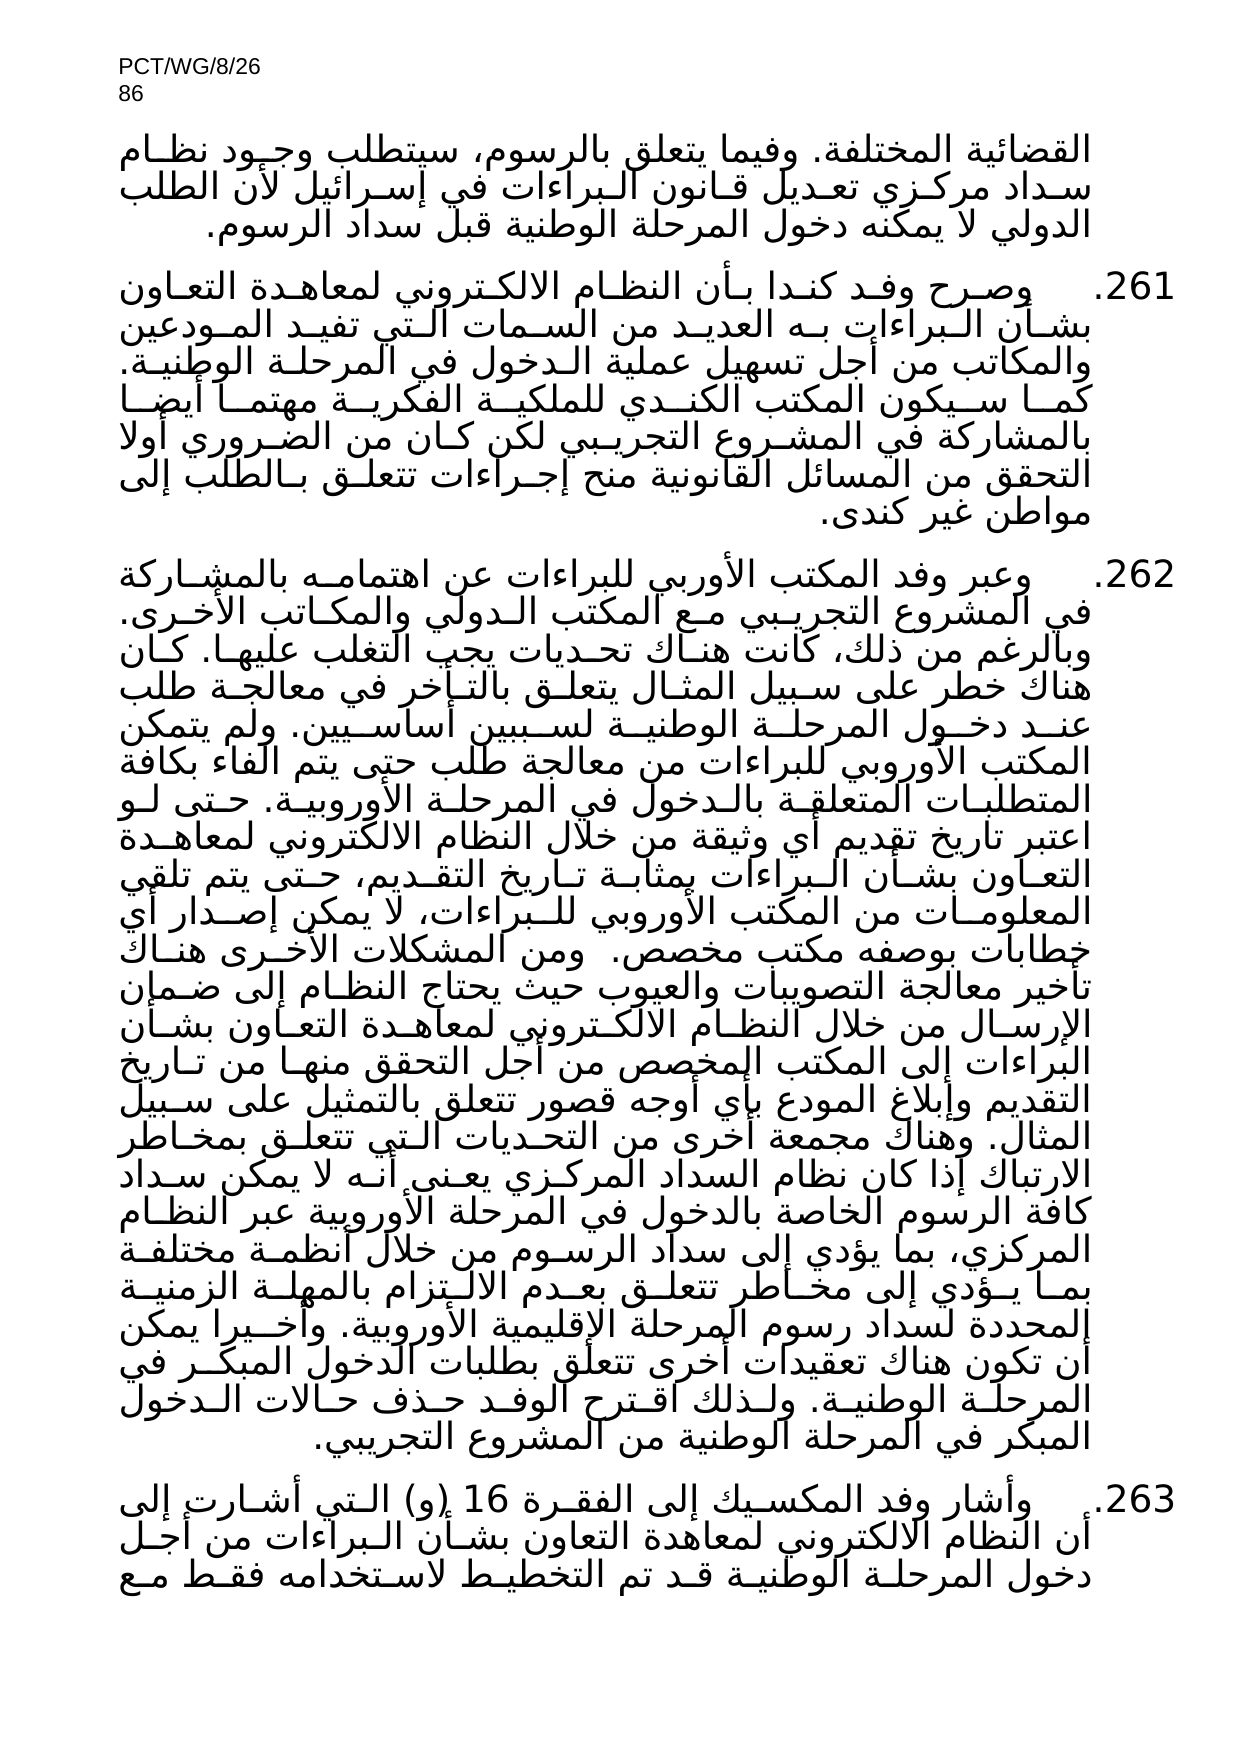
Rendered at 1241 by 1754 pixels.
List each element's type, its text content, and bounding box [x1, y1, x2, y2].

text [118, 132, 1092, 245]
text وعبر وفد المكتب الأوربي للبراءات عن اهتمامه بالمشاركة في المشروع التجريبي مع المكتب الدولي والمكاتب الأخرى. وبالرغم من ذلك، كانت هناك تحديات يجب التغلب عليها. كان هناك خطر على سبيل المثال يتعلق بالتأخر في معالجة طلب عند دخول المرحلة الوطنية لسببين أساسيين. ولم يتمكن المكتب الأوروبي للبراءات من معالجة طلب حتى يتم الفاء بكافة المتطلبات المتعلقة بالدخول في المرحلة الأوروبية. حتى لو اعتبر تاريخ تقديم أي وثيقة من خلال النظام الالكتروني لمعاهدة التعاون بشأن البراءات بمثابة تاريخ التقديم، حتى يتم تلقي المعلومات من المكتب الأوروبي للبراءات، لا يمكن إصدار أي خطابات بوصفه مكتب مخصص. ومن المشكلات الأخرى هناك تأخير معالجة التصويبات والعيوب حيث يحتاج النظام إلى ضمان الإرسال من خلال النظام الالكتروني لمعاهدة التعاون بشأن البراءات إلى المكتب المخصص من أجل التحقق منها من تاريخ التقديم وإبلاغ المودع بأي أوجه قصور تتعلق بالتمثيل على سبيل المثال. وهناك مجمعة أخرى من التحديات التي تتعلق بمخاطر الارتباك إذا كان نظام السداد المركزي يعنى أنه لا يمكن سداد كافة الرسوم الخاصة بالدخول في المرحلة الأوروبية عبر النظام المركزي، بما يؤدي إلى سداد الرسوم من خلال أنظمة مختلفة بما يؤدي إلى مخاطر تتعلق بعدم الالتزام بالمهلة الزمنية المحددة لسداد رسوم المرحلة الإقليمية الأوروبية. وأخيرا يمكن أن تكون هناك تعقيدات أخرى تتعلق بطلبات الدخول المبكر في المرحلة الوطنية. ولذلك اقترح الوفد حذف حالات الدخول المبكر في المرحلة الوطنية من المشروع التجريبي. [118, 557, 1092, 1457]
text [118, 1482, 1092, 1595]
text وصرح وفد كندا بأن النظام الالكتروني لمعاهدة التعاون بشأن البراءات به العديد من السمات التي تفيد المودعين والمكاتب من أجل تسهيل عملية الدخول في المرحلة الوطنية. كما سيكون المكتب الكندي للملكية الفكرية مهتما أيضا بالمشاركة في المشروع التجريبي لكن كان من الضروري أولا التحقق من المسائل القانونية منح إجراءات تتعلق بالطلب إلى مواطن غير كندى. [118, 270, 1092, 532]
